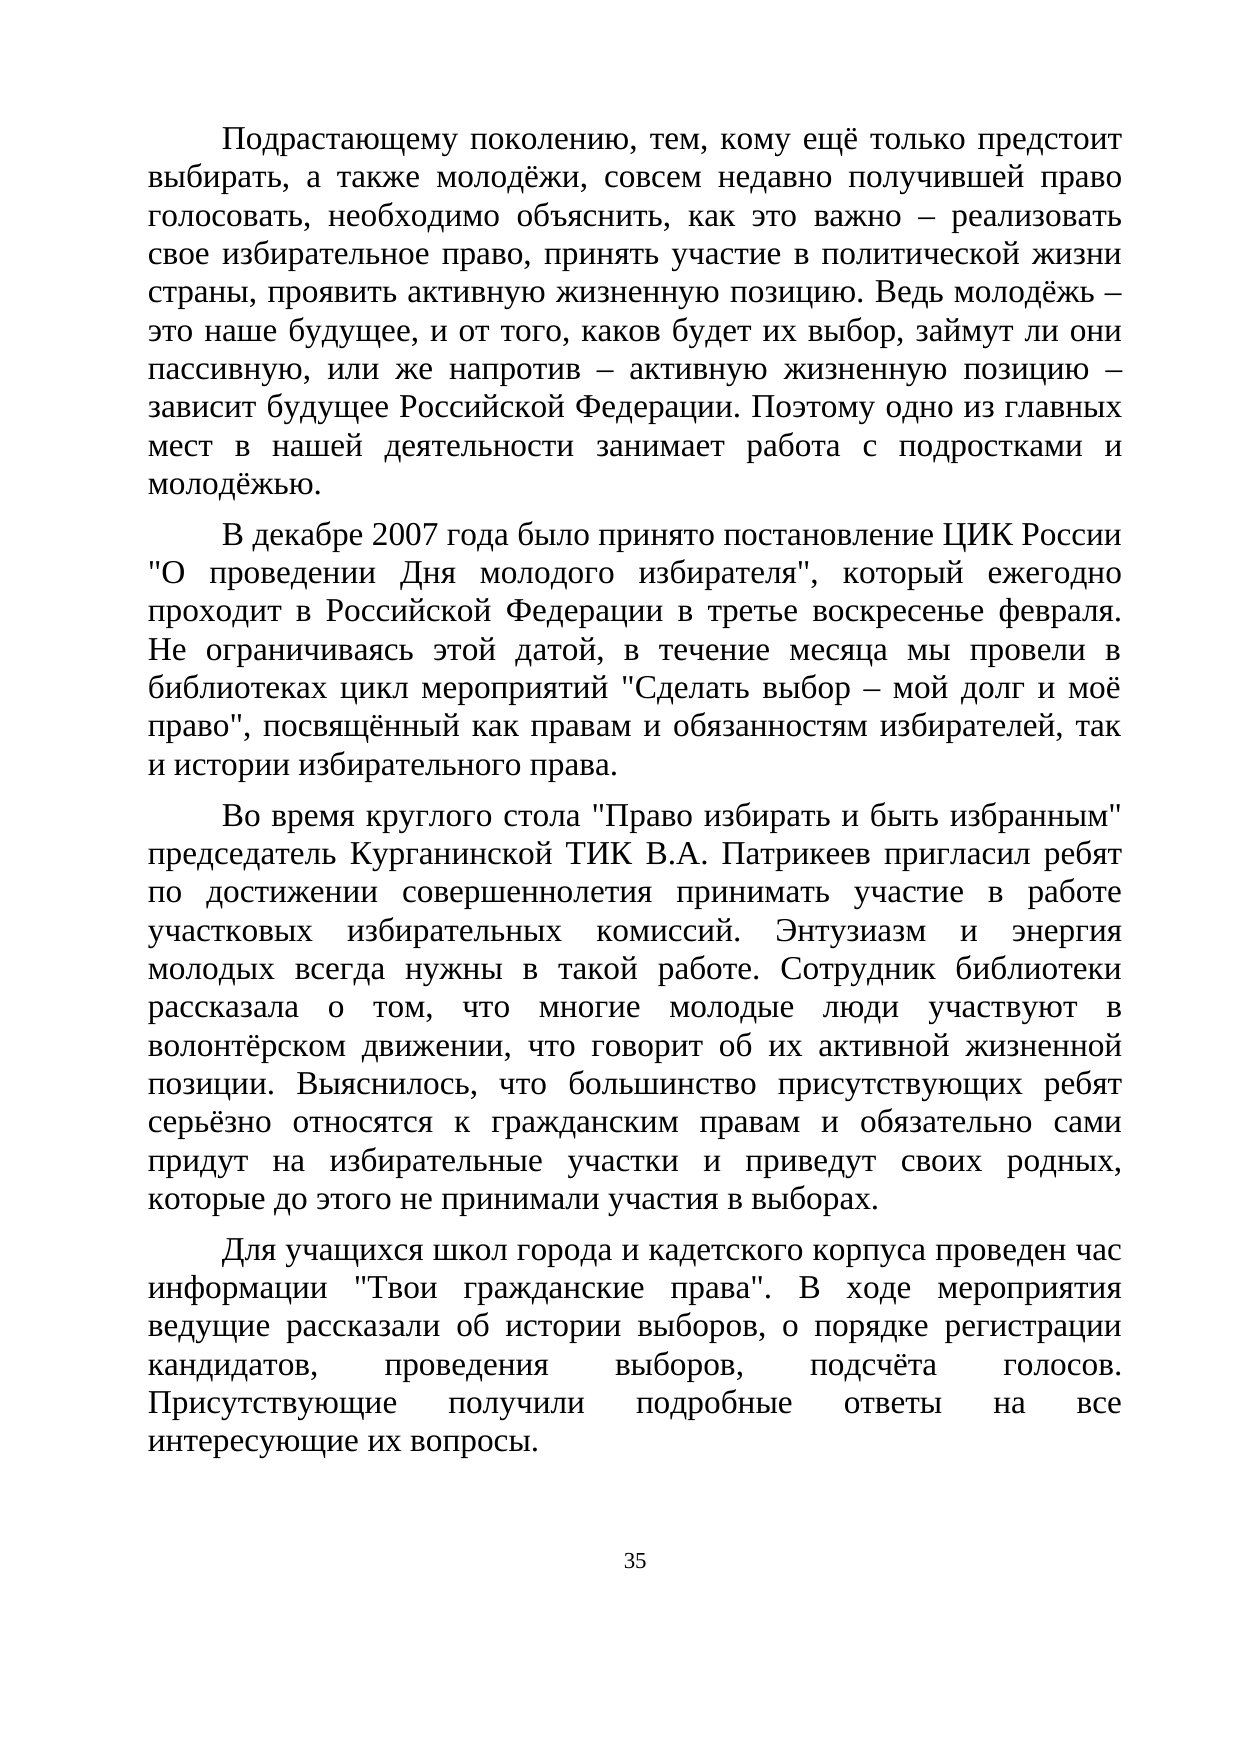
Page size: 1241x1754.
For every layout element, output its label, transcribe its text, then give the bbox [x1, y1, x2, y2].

text В декабре 2007 года было принято постановление ЦИК России "О проведении Дня молодого избирателя", который ежегодно проходит в Российской Федерации в третье воскресенье февраля. Не ограничиваясь этой датой, в течение месяца мы провели в библиотеках цикл мероприятий "Сделать выбор – мой долг и моё право", посвящённый как правам и обязанностям избирателей, так и истории избирательного права. [148, 514, 1122, 782]
text Во время круглого стола "Право избирать и быть избранным" председатель Курганинской ТИК В.А. Патрикеев пригласил ребят по достижении совершеннолетия принимать участие в работе участковых избирательных комиссий. Энтузиазм и энергия молодых всегда нужны в такой работе. Сотрудник библиотеки рассказала о том, что многие молодые люди участвуют в волонтёрском движении, что говорит об их активной жизненной позиции. Выяснилось, что большинство присутствующих ребят серьёзно относятся к гражданским правам и обязательно сами придут на избирательные участки и приведут своих родных, которые до этого не принимали участия в выборах. [148, 795, 1122, 1216]
text Подрастающему поколению, тем, кому ещё только предстоит выбирать, а также молодёжи, совсем недавно получившей право голосовать, необходимо объяснить, как это важно – реализовать свое избирательное право, принять участие в политической жизни страны, проявить активную жизненную позицию. Ведь молодёжь – это наше будущее, и от того, каков будет их выбор, займут ли они пассивную, или же напротив – активную жизненную позицию – зависит будущее Российской Федерации. Поэтому одно из главных мест в нашей деятельности занимает работа с подростками и молодёжью. [148, 118, 1122, 501]
text Для учащихся школ города и кадетского корпуса проведен час информации "Твои гражданские права". В ходе мероприятия ведущие рассказали об истории выборов, о порядке регистрации кандидатов, проведения выборов, подсчёта голосов. Присутствующие получили подробные ответы на все интересующие их вопросы. [148, 1229, 1122, 1459]
